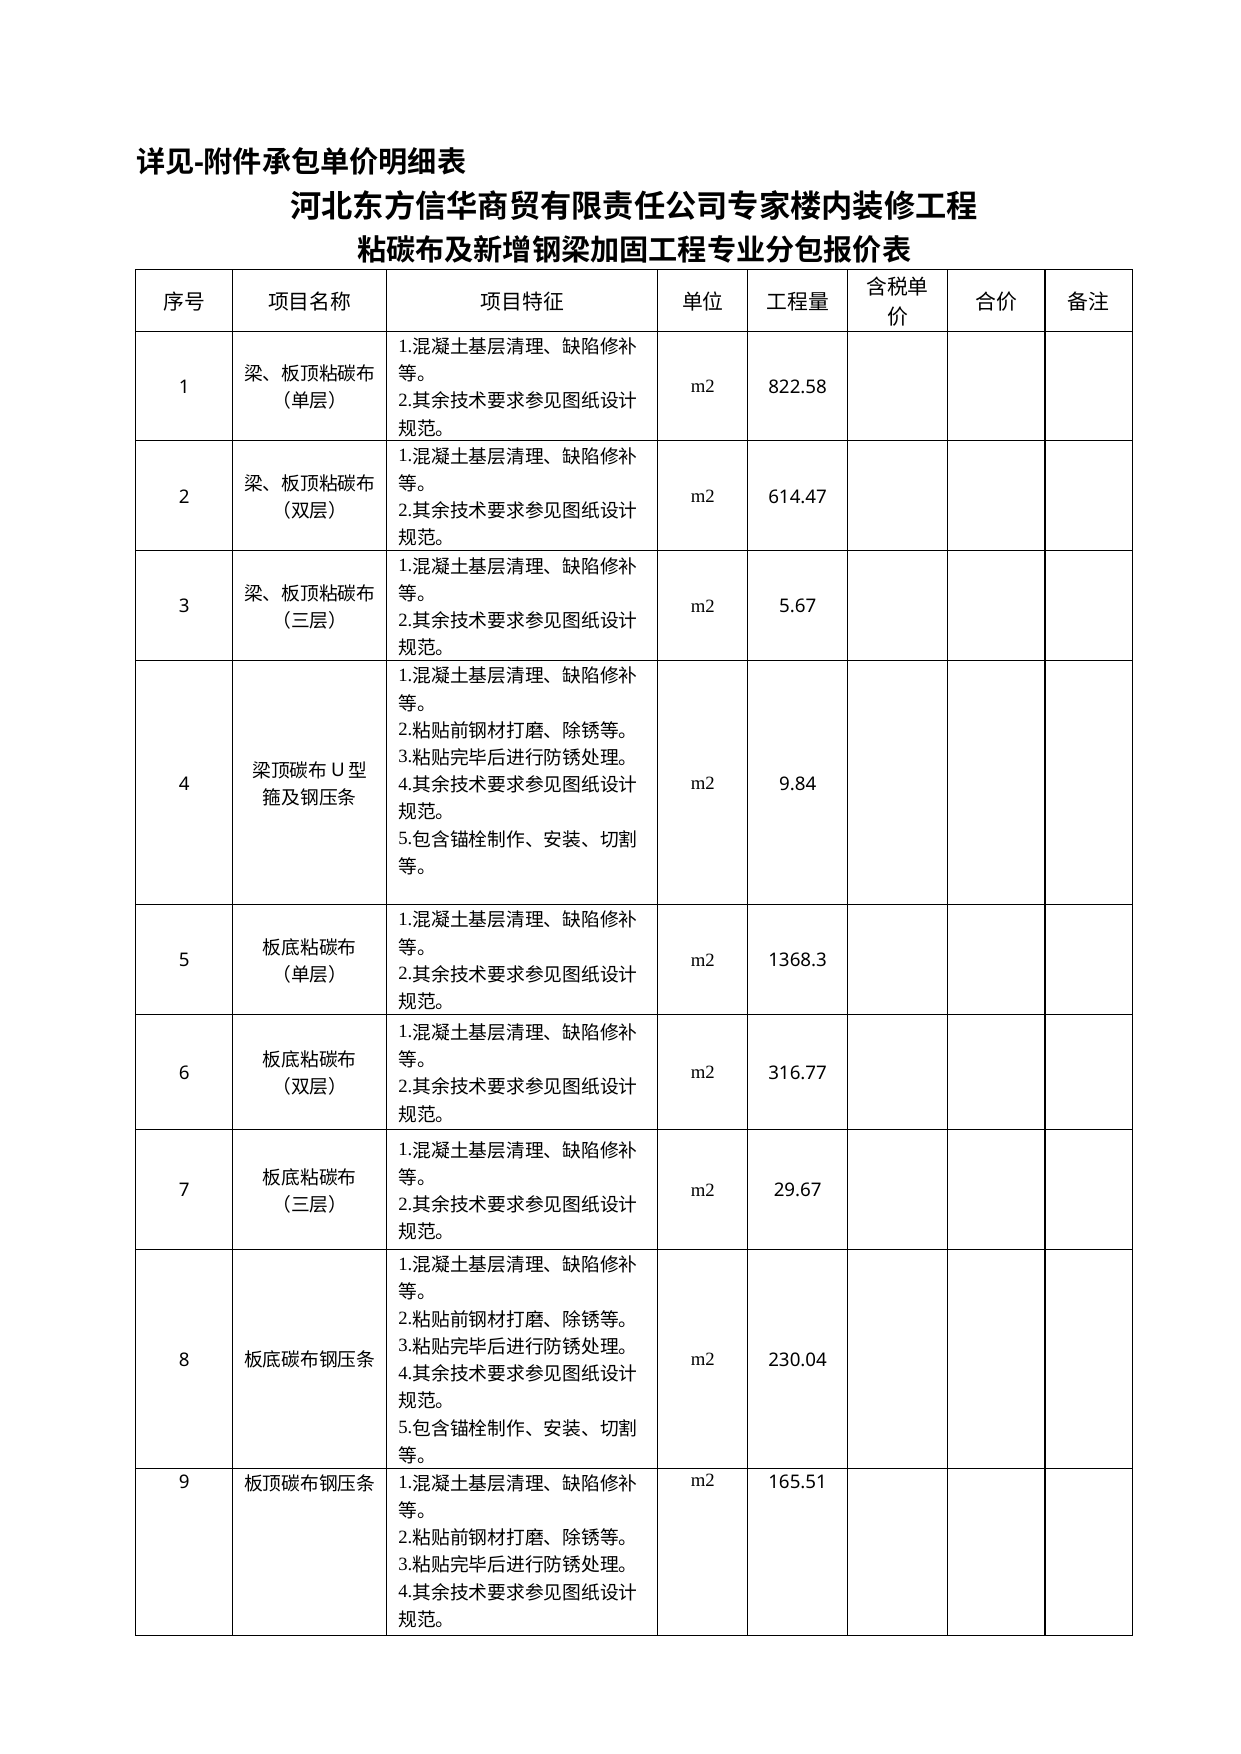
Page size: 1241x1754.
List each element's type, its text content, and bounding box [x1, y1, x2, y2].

table_cell [1046, 1130, 1132, 1249]
table_cell [948, 1250, 1044, 1467]
table_cell 1.混凝土基层清理、缺陷修补等。 2.其余技术要求参见图纸设计规范。 [387, 905, 657, 1014]
table_cell m2 [658, 332, 747, 440]
table_cell 梁、板顶粘碳布 （单层） [233, 332, 386, 440]
table_cell m2 [658, 1015, 747, 1129]
table_cell 梁顶碳布U型箍及钢压条 [233, 661, 386, 904]
table_cell [948, 661, 1044, 904]
table_cell 1.混凝土基层清理、缺陷修补等。 2.其余技术要求参见图纸设计规范。 [387, 1015, 657, 1129]
table_cell 9 [136, 1469, 232, 1635]
table_cell m2 [658, 1250, 747, 1467]
table_cell [1046, 332, 1132, 440]
table_cell 6 [136, 1015, 232, 1129]
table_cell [387, 1469, 657, 1635]
table_cell 8 [136, 1250, 232, 1467]
table_cell 梁、板顶粘碳布 （双层） [233, 441, 386, 550]
table_cell 板底粘碳布 （三层） [233, 1130, 386, 1249]
table_cell 板顶碳布钢压条 [233, 1469, 386, 1635]
table_cell 1.混凝土基层清理、缺陷修补等。 2.其余技术要求参见图纸设计规范。 [387, 551, 657, 660]
table_cell [948, 1015, 1044, 1129]
table_cell 1368.3 [748, 905, 847, 1014]
table_cell 项目特征 [387, 270, 657, 331]
table_cell 板底碳布钢压条 [233, 1250, 386, 1467]
table_cell 614.47 [748, 441, 847, 550]
table_cell 板底粘碳布 （双层） [233, 1015, 386, 1129]
table_cell m2 [658, 1130, 747, 1249]
table_cell 1 [136, 332, 232, 440]
table_cell 29.67 [748, 1130, 847, 1249]
table_cell 5.67 [748, 551, 847, 660]
table_cell [1046, 1015, 1132, 1129]
table_cell [1046, 441, 1132, 550]
table_cell 梁、板顶粘碳布 （三层） [233, 551, 386, 660]
table_cell 合价 [948, 270, 1044, 331]
table_cell [1046, 1250, 1132, 1467]
table_cell [1046, 1469, 1132, 1635]
table_cell 1.混凝土基层清理、缺陷修补等。 2.其余技术要求参见图纸设计规范。 [387, 441, 657, 550]
table_cell 1.混凝土基层清理、缺陷修补等。 2.粘贴前钢材打磨、除锈等。 3.粘贴完毕后进行防锈处理。 4.其余技术要求参见图纸设计规范。 5.包含锚栓制作、安装、切割等。 [387, 661, 657, 904]
table_cell 1.混凝土基层清理、缺陷修补等。 2.其余技术要求参见图纸设计规范。 [387, 1130, 657, 1249]
table_cell 3 [136, 551, 232, 660]
table_cell [948, 905, 1044, 1014]
table_cell 含税单价 [848, 270, 947, 331]
table_cell 备注 [1046, 270, 1132, 331]
text 详见-附件承包单价明细表 [136, 136, 1104, 182]
table_cell 2 [136, 441, 232, 550]
table_cell m2 [658, 661, 747, 904]
table_cell [948, 1469, 1044, 1635]
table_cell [387, 1250, 657, 1467]
table_cell [848, 441, 947, 550]
table_cell [948, 441, 1044, 550]
table_cell [848, 905, 947, 1014]
table_cell 单位 [658, 270, 747, 331]
table_cell 板底粘碳布 （单层） [233, 905, 386, 1014]
table_cell [1046, 551, 1132, 660]
table_cell m2 [658, 1469, 747, 1635]
table_cell [848, 1130, 947, 1249]
table_cell 165.51 [748, 1469, 847, 1635]
table_cell 9.84 [748, 661, 847, 904]
table_cell [848, 551, 947, 660]
table_cell 4 [136, 661, 232, 904]
table_cell 822.58 [748, 332, 847, 440]
table_cell [848, 661, 947, 904]
table_cell [848, 1015, 947, 1129]
table_cell 230.04 [748, 1250, 847, 1467]
table_cell [848, 332, 947, 440]
table_cell [948, 551, 1044, 660]
table_cell 项目名称 [233, 270, 386, 331]
table_cell [948, 332, 1044, 440]
table_cell [1046, 905, 1132, 1014]
table_cell [948, 1130, 1044, 1249]
table_cell [848, 1469, 947, 1635]
table_cell [1046, 661, 1132, 904]
table_cell 316.77 [748, 1015, 847, 1129]
table_cell 1.混凝土基层清理、缺陷修补等。 2.其余技术要求参见图纸设计规范。 [387, 332, 657, 440]
table_cell m2 [658, 905, 747, 1014]
table_cell m2 [658, 441, 747, 550]
table_cell 工程量 [748, 270, 847, 331]
table_header 河北东方信华商贸有限责任公司专家楼内装修工程 粘碳布及新增钢梁加固工程专业分包报价表 [136, 182, 1132, 269]
table_cell 5 [136, 905, 232, 1014]
table_cell 7 [136, 1130, 232, 1249]
table_cell 序号 [136, 270, 232, 331]
table_cell m2 [658, 551, 747, 660]
table_cell [848, 1250, 947, 1467]
